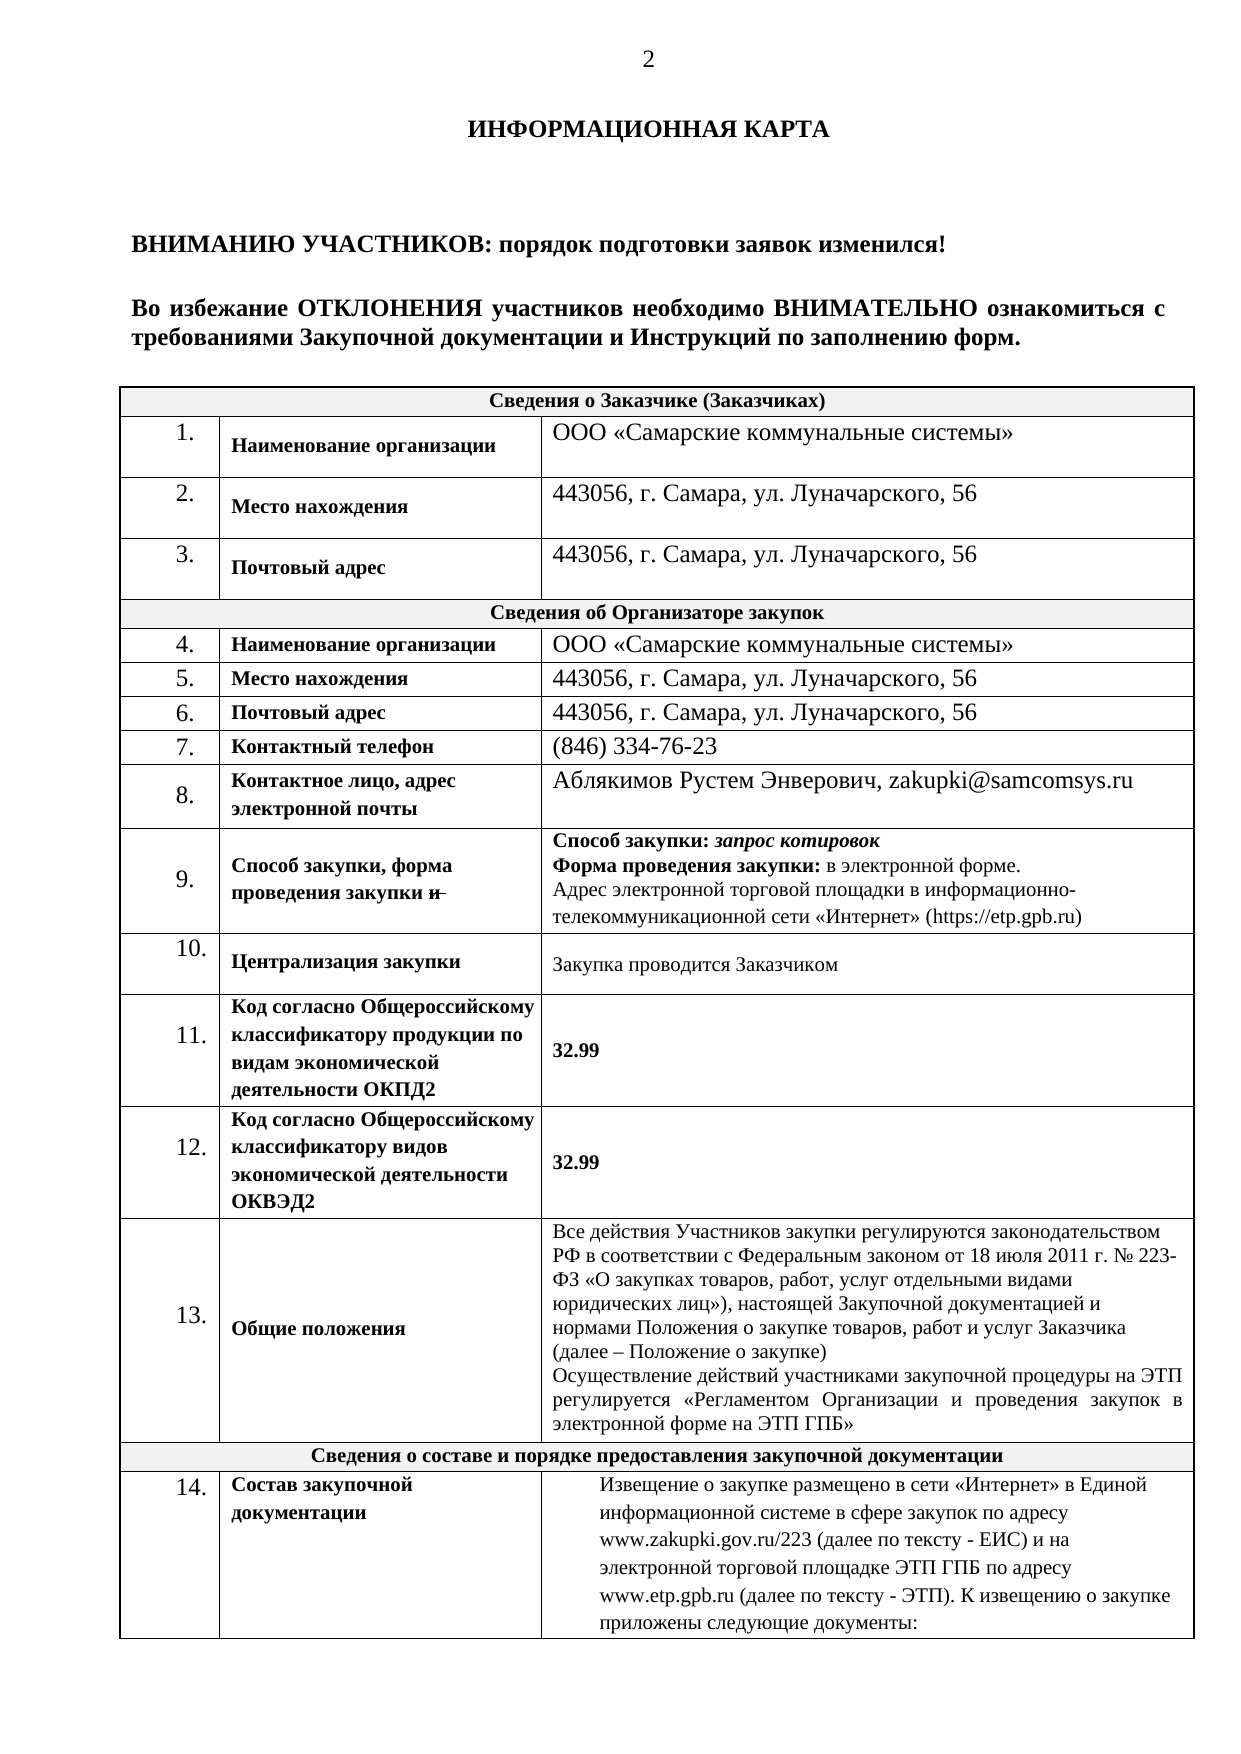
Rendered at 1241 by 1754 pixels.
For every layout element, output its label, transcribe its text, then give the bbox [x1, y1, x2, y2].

table_cell 32.99 [542, 1107, 1193, 1218]
table_cell Наименование организации [220, 417, 541, 477]
table_cell [121, 829, 219, 932]
table_cell [121, 1107, 219, 1218]
table_cell [121, 1472, 219, 1638]
table_cell 443056, г. Самара, ул. Луначарского, 56 [542, 539, 1193, 599]
text ИНФОРМАЦИОННАЯ КАРТА [131, 114, 1166, 143]
text Во избежание ОТКЛОНЕНИЯ участников необходимо ВНИМАТЕЛЬНО ознакомиться с требованиями Закупочной документации и Инструкций по заполнению форм. [131, 293, 1166, 351]
table_cell [121, 478, 219, 538]
table_cell 32.99 [542, 995, 1193, 1106]
table_cell Способ закупки: запрос котировок Форма проведения закупки: в электронной форме. Адрес электронной торговой площадки в информационно-телекоммуникационной сети «Интернет» (https://etp.gpb.ru) [542, 829, 1193, 932]
table_cell 443056, г. Самара, ул. Луначарского, 56 [542, 663, 1193, 696]
table_cell Аблякимов Рустем Энверович, zakupki@samcomsys.ru [542, 765, 1193, 827]
table_cell Почтовый адрес [220, 539, 541, 599]
table_cell [121, 731, 219, 764]
table_cell Место нахождения [220, 663, 541, 696]
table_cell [220, 1472, 541, 1638]
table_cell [542, 1472, 1193, 1638]
table_cell [121, 697, 219, 730]
table_cell 443056, г. Самара, ул. Луначарского, 56 [542, 478, 1193, 538]
table_cell Код согласно Общероссийскому классификатору видов экономической деятельности ОКВЭД2 [220, 1107, 541, 1218]
table_cell [121, 995, 219, 1106]
table_cell Закупка проводится Заказчиком [542, 934, 1193, 993]
table_cell [121, 765, 219, 827]
table_cell ООО «Самарские коммунальные системы» [542, 417, 1193, 477]
table_cell [121, 934, 219, 993]
table_header Сведения о Заказчике (Заказчиках) [121, 388, 1193, 416]
table_cell ООО «Самарские коммунальные системы» [542, 629, 1193, 662]
table_cell Место нахождения [220, 478, 541, 538]
table_cell Все действия Участников закупки регулируются законодательством РФ в соответствии с Федеральным законом от 18 июля 2011 г. № 223-ФЗ «О закупках товаров, работ, услуг отдельными видами юридических лиц»), настоящей Закупочной документацией и нормами Положения о закупке товаров, работ и услуг Заказчика (далее – Положение о закупке) Осуществление действий участниками закупочной процедуры на ЭТП регулируется «Регламентом Организации и проведения закупок в электронной форме на ЭТП ГПБ» [542, 1219, 1193, 1442]
table_cell 443056, г. Самара, ул. Луначарского, 56 [542, 697, 1193, 730]
table_cell Контактный телефон [220, 731, 541, 764]
table_cell [121, 629, 219, 662]
table_cell [121, 539, 219, 599]
text ВНИМАНИЮ УЧАСТНИКОВ: порядок подготовки заявок изменился! [131, 229, 1166, 258]
table_cell Сведения о составе и порядке предоставления закупочной документации [121, 1443, 1193, 1471]
table_cell Общие положения [220, 1219, 541, 1442]
table_cell Контактное лицо, адрес электронной почты [220, 765, 541, 827]
table_cell Сведения об Организаторе закупок [121, 600, 1193, 628]
table_cell Централизация закупки [220, 934, 541, 993]
table_cell Способ закупки, форма проведения закупки и [220, 829, 541, 932]
table_cell [121, 663, 219, 696]
table_cell [121, 1219, 219, 1442]
table_cell Код согласно Общероссийскому классификатору продукции по видам экономической деятельности ОКПД2 [220, 995, 541, 1106]
table_cell Почтовый адрес [220, 697, 541, 730]
table_cell Наименование организации [220, 629, 541, 662]
table_cell [121, 417, 219, 477]
table_cell (846) 334-76-23 [542, 731, 1193, 764]
